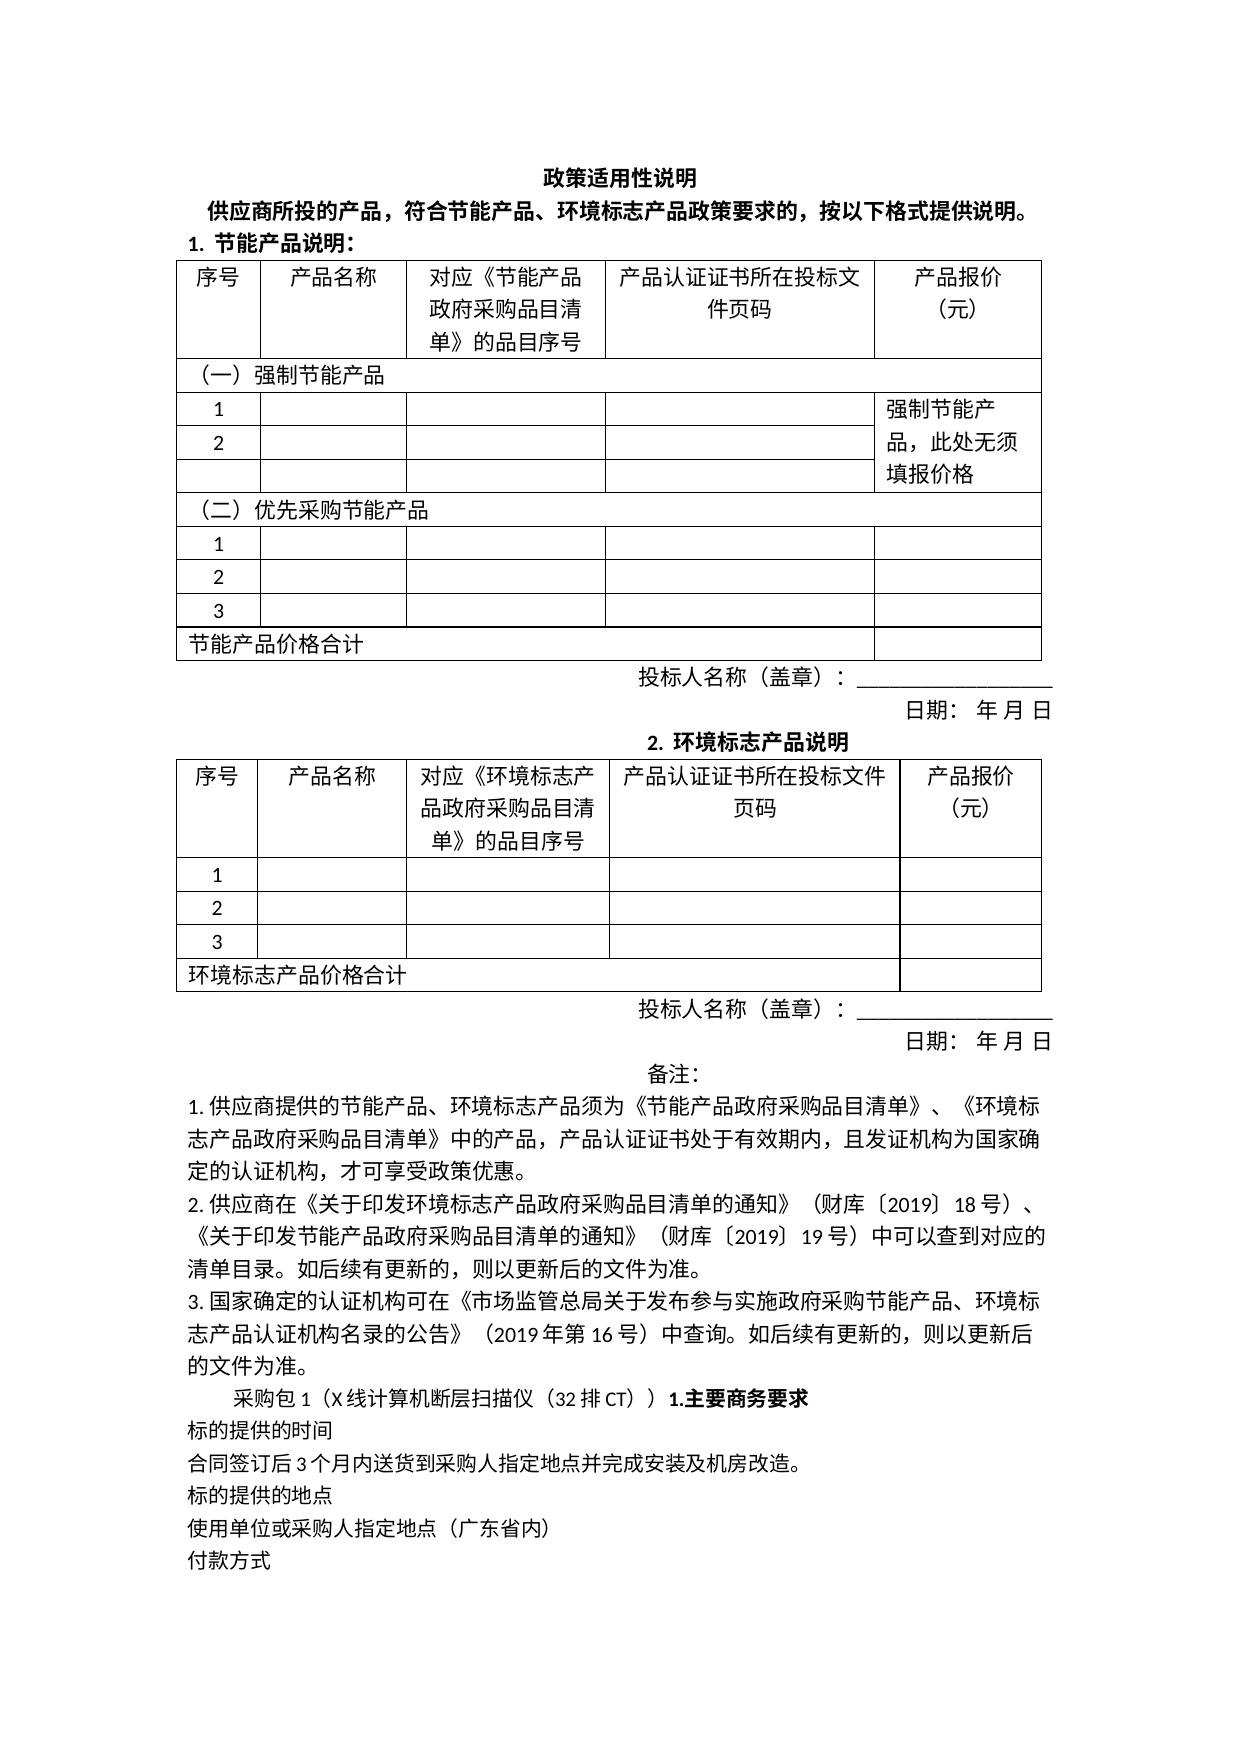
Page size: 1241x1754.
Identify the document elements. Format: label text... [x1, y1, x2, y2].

table_cell [407, 460, 605, 492]
table_header 产品报价（元） [875, 261, 1041, 358]
table_cell （二）优先采购节能产品 [177, 493, 1041, 526]
table_cell [177, 460, 260, 492]
table_cell 节能产品价格合计 [177, 628, 874, 660]
table_header 产品报价（元） [901, 760, 1041, 857]
text 供应商所投的产品，符合节能产品、环境标志产品政策要求的，按以下格式提供说明。 [187, 194, 1053, 227]
table_header 产品名称 [258, 760, 406, 857]
text 投标人名称（盖章）：__________________ [187, 992, 1053, 1025]
table_cell [875, 628, 1041, 660]
text 日期： 年 月 日 [187, 1025, 1053, 1057]
table_cell [407, 925, 609, 958]
text 1. 供应商提供的节能产品、环境标志产品须为《节能产品政府采购品目清单》、《环境标志产品政府采购品目清单》中的产品，产品认证证书处于有效期内，且发证机构为国家确定的认证机构，才可享受政策优惠。 [187, 1090, 1053, 1187]
table_cell [875, 527, 1041, 559]
table_cell [901, 959, 1041, 991]
table_header 序号 [177, 760, 257, 857]
table_cell 环境标志产品价格合计 [177, 959, 899, 991]
table_cell 强制节能产品，此处无须填报价格 [875, 393, 1041, 492]
table_cell [606, 460, 874, 492]
table_cell [407, 594, 605, 626]
table_cell [261, 560, 406, 593]
table_cell [610, 925, 899, 958]
text 政策适用性说明 [187, 162, 1053, 194]
table_cell [258, 892, 406, 924]
table_header 产品名称 [261, 261, 406, 358]
table_cell [606, 527, 874, 559]
table_cell [261, 460, 406, 492]
text 3. 国家确定的认证机构可在《市场监管总局关于发布参与实施政府采购节能产品、环境标志产品认证机构名录的公告》（2019年第16号）中查询。如后续有更新的，则以更新后的文件为准。 [187, 1285, 1053, 1382]
table_cell 2 [177, 426, 260, 459]
table_cell [407, 426, 605, 459]
table_cell [407, 560, 605, 593]
table_cell [261, 527, 406, 559]
table_cell 3 [177, 594, 260, 626]
text 投标人名称（盖章）：__________________ [187, 661, 1053, 693]
table_cell 1 [177, 858, 257, 891]
table_cell [875, 560, 1041, 593]
table_cell [875, 594, 1041, 626]
table_cell [261, 594, 406, 626]
table_cell [258, 858, 406, 891]
table_cell [901, 858, 1041, 891]
table_cell 2 [177, 892, 257, 924]
table_header 对应《节能产品政府采购品目清单》的品目序号 [407, 261, 605, 358]
table_cell [407, 527, 605, 559]
table_cell [261, 393, 406, 425]
table_cell [606, 560, 874, 593]
text 备注： [647, 1057, 1053, 1090]
table_cell [901, 925, 1041, 958]
text 1. 节能产品说明： [187, 227, 1053, 259]
table_cell 1 [177, 527, 260, 559]
table_header 对应《环境标志产品政府采购品目清单》的品目序号 [407, 760, 609, 857]
table_cell [261, 426, 406, 459]
table_cell （一）强制节能产品 [177, 359, 1041, 392]
table_cell [407, 892, 609, 924]
table_cell 2 [177, 560, 260, 593]
table_cell [901, 892, 1041, 924]
table_cell 3 [177, 925, 257, 958]
table_cell [606, 393, 874, 425]
text 2. 环境标志产品说明 [647, 726, 1053, 758]
table_header 产品认证证书所在投标文件页码 [606, 261, 874, 358]
table_cell [606, 594, 874, 626]
table_cell [610, 858, 899, 891]
table_cell [606, 426, 874, 459]
table_cell [610, 892, 899, 924]
text 2. 供应商在《关于印发环境标志产品政府采购品目清单的通知》（财库〔2019〕18号）、《关于印发节能产品政府采购品目清单的通知》（财库〔2019〕19号）中可以查到对应的清单目录。如后续有更新的，则以更新后的文件为准。 [187, 1187, 1053, 1285]
table_cell [407, 393, 605, 425]
table_cell 1 [177, 393, 260, 425]
table_cell [407, 858, 609, 891]
table_cell [258, 925, 406, 958]
text 日期： 年 月 日 [187, 693, 1053, 726]
text 采购包1（X线计算机断层扫描仪（32排CT））1.主要商务要求 [187, 1382, 1053, 1415]
table_header 序号 [177, 261, 260, 358]
table_header 产品认证证书所在投标文件页码 [610, 760, 899, 857]
